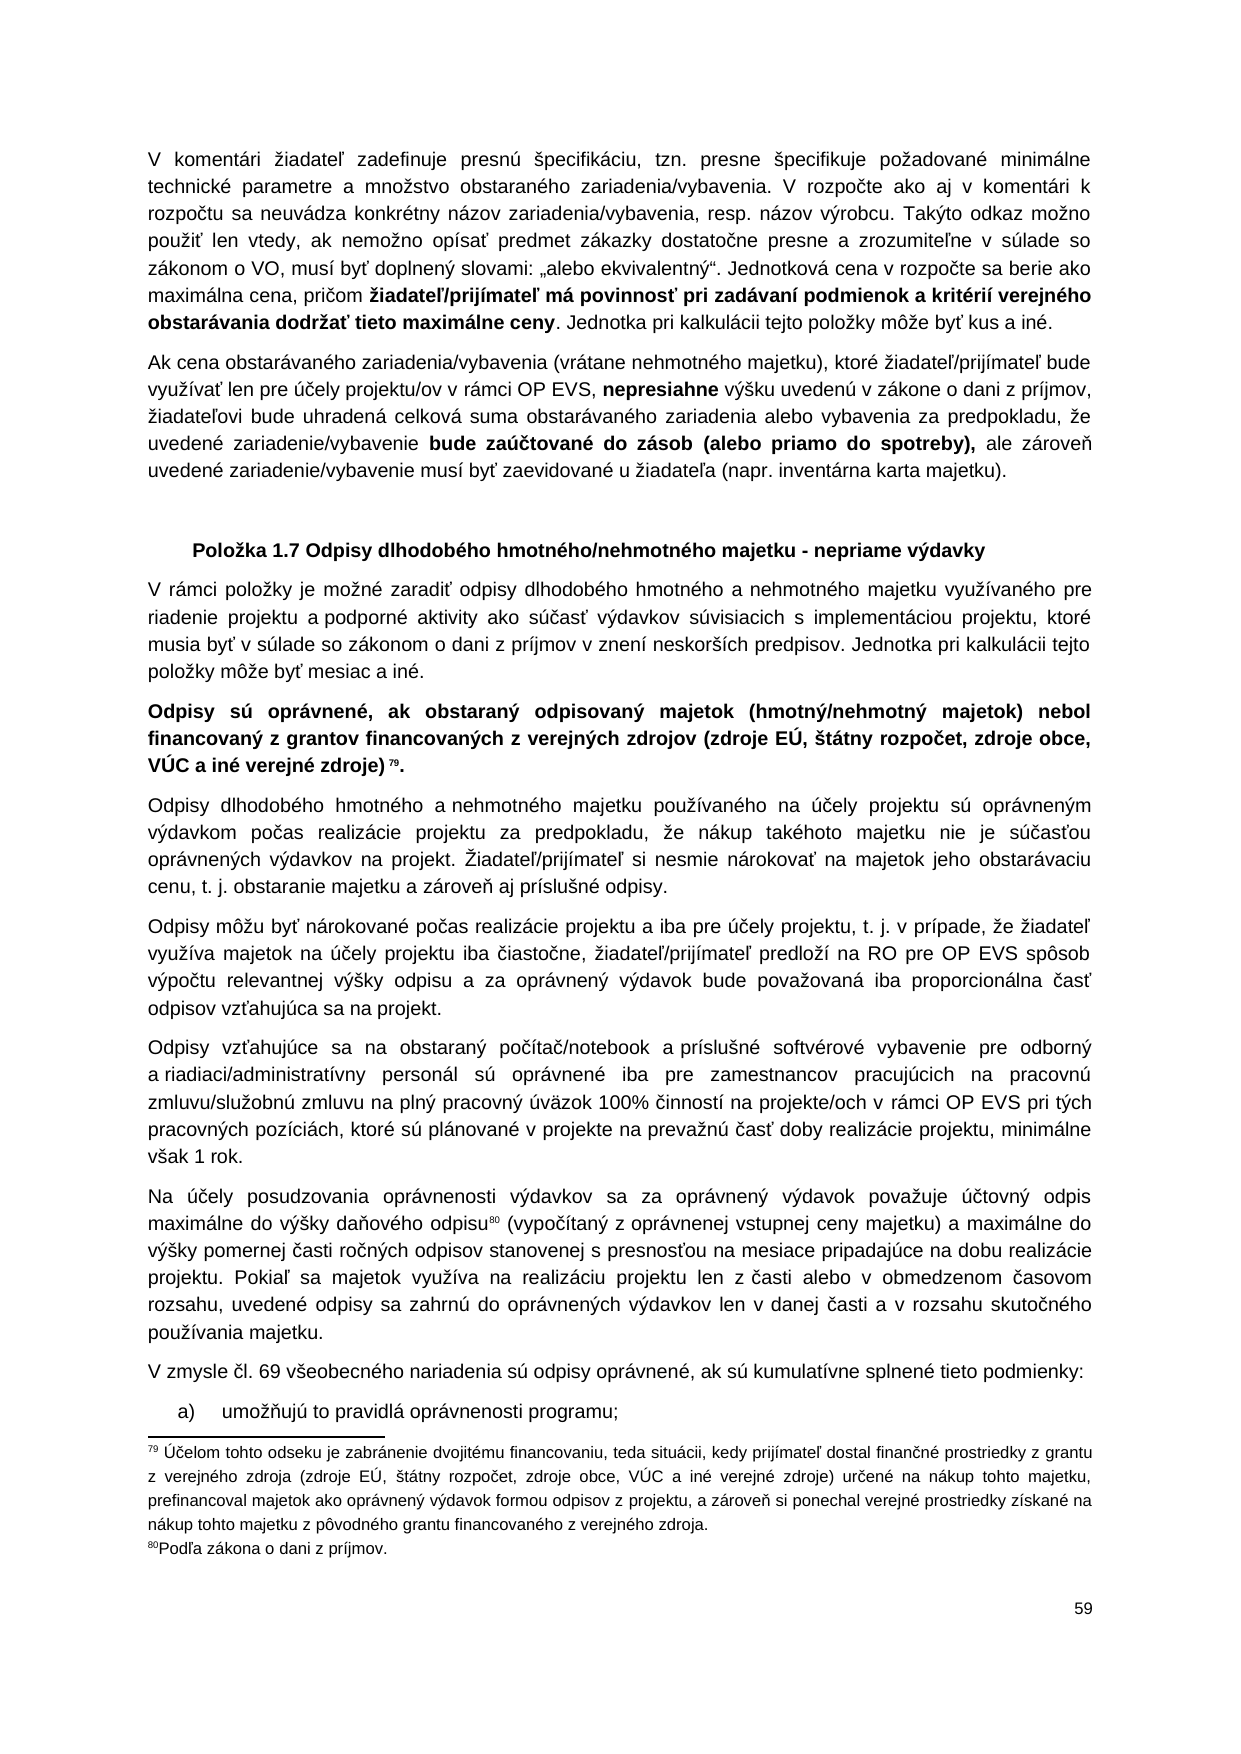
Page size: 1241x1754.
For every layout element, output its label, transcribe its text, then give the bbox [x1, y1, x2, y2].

text Položka 1.7 Odpisy dlhodobého hmotného/nehmotného majetku - nepriame výdavky [192, 539, 1092, 561]
text V komentári žiadateľ zadefinuje presnú špecifikáciu, tzn. presne špecifikuje požadované minimálne technické parametre a množstvo obstaraného zariadenia/vybavenia. V rozpočte ako aj v komentári k rozpočtu sa neuvádza konkrétny názov zariadenia/vybavenia, resp. názov výrobcu. Takýto odkaz možno použiť len vtedy, ak nemožno opísať predmet zákazky dostatočne presne a zrozumiteľne v súlade so zákonom o VO, musí byť doplnený slovami: „alebo ekvivalentný“. Jednotková cena v rozpočte sa berie ako maximálna cena, pričom žiadateľ/prijímateľ má povinnosť pri zadávaní podmienok a kritérií verejného obstarávania dodržať tieto maximálne ceny. Jednotka pri kalkulácii tejto položky môže byť kus a iné. [148, 148, 1092, 333]
text Ak cena obstarávaného zariadenia/vybavenia (vrátane nehmotného majetku), ktoré žiadateľ/prijímateľ bude využívať len pre účely projektu/ov v rámci OP EVS, nepresiahne výšku uvedenú v zákone o dani z príjmov, žiadateľovi bude uhradená celková suma obstarávaného zariadenia alebo vybavenia za predpokladu, že uvedené zariadenie/vybavenie bude zaúčtované do zásob (alebo priamo do spotreby), ale zároveň uvedené zariadenie/vybavenie musí byť zaevidované u žiadateľa (napr. inventárna karta majetku). [148, 351, 1092, 482]
text V rámci položky je možné zaradiť odpisy dlhodobého hmotného a nehmotného majetku využívaného pre riadenie projektu a podporné aktivity ako súčasť výdavkov súvisiacich s implementáciou projektu, ktoré musia byť v súlade so zákonom o dani z príjmov v znení neskorších predpisov. Jednotka pri kalkulácii tejto položky môže byť mesiac a iné. [148, 578, 1092, 683]
text Na účely posudzovania oprávnenosti výdavkov sa za oprávnený výdavok považuje účtovný odpis maximálne do výšky daňového odpisu (vypočítaný z oprávnenej vstupnej ceny majetku) a maximálne do výšky pomernej časti ročných odpisov stanovenej s presnosťou na mesiace pripadajúce na dobu realizácie projektu. Pokiaľ sa majetok využíva na realizáciu projektu len z časti alebo v obmedzenom časovom rozsahu, uvedené odpisy sa zahrnú do oprávnených výdavkov len v danej časti a v rozsahu skutočného používania majetku. [148, 1184, 1092, 1343]
list umožňujú to pravidlá oprávnenosti programu; [177, 1400, 1092, 1423]
text Odpisy môžu byť nárokované počas realizácie projektu a iba pre účely projektu, t. j. v prípade, že žiadateľ využíva majetok na účely projektu iba čiastočne, žiadateľ/prijímateľ predloží na RO pre OP EVS spôsob výpočtu relevantnej výšky odpisu a za oprávnený výdavok bude považovaná iba proporcionálna časť odpisov vzťahujúca sa na projekt. [148, 915, 1092, 1019]
text Odpisy vzťahujúce sa na obstaraný počítač/notebook a príslušné softvérové vybavenie pre odborný a riadiaci/administratívny personál sú oprávnené iba pre zamestnancov pracujúcich na pracovnú zmluvu/služobnú zmluvu na plný pracovný úväzok 100% činností na projekte/och v rámci OP EVS pri tých pracovných pozíciách, ktoré sú plánované v projekte na prevažnú časť doby realizácie projektu, minimálne však 1 rok. [148, 1036, 1092, 1168]
text V zmysle čl. 69 všeobecného nariadenia sú odpisy oprávnené, ak sú kumulatívne splnené tieto podmienky: [148, 1360, 1092, 1383]
text Odpisy sú oprávnené, ak obstaraný odpisovaný majetok (hmotný/nehmotný majetok) nebol financovaný z grantov financovaných z verejných zdrojov (zdroje EÚ, štátny rozpočet, zdroje obce, VÚC a iné verejné zdroje) . [148, 699, 1092, 777]
text Odpisy dlhodobého hmotného a nehmotného majetku používaného na účely projektu sú oprávneným výdavkom počas realizácie projektu za predpokladu, že nákup takéhoto majetku nie je súčasťou oprávnených výdavkov na projekt. Žiadateľ/prijímateľ si nesmie nárokovať na majetok jeho obstarávaciu cenu, t. j. obstaranie majetku a zároveň aj príslušné odpisy. [148, 794, 1092, 898]
